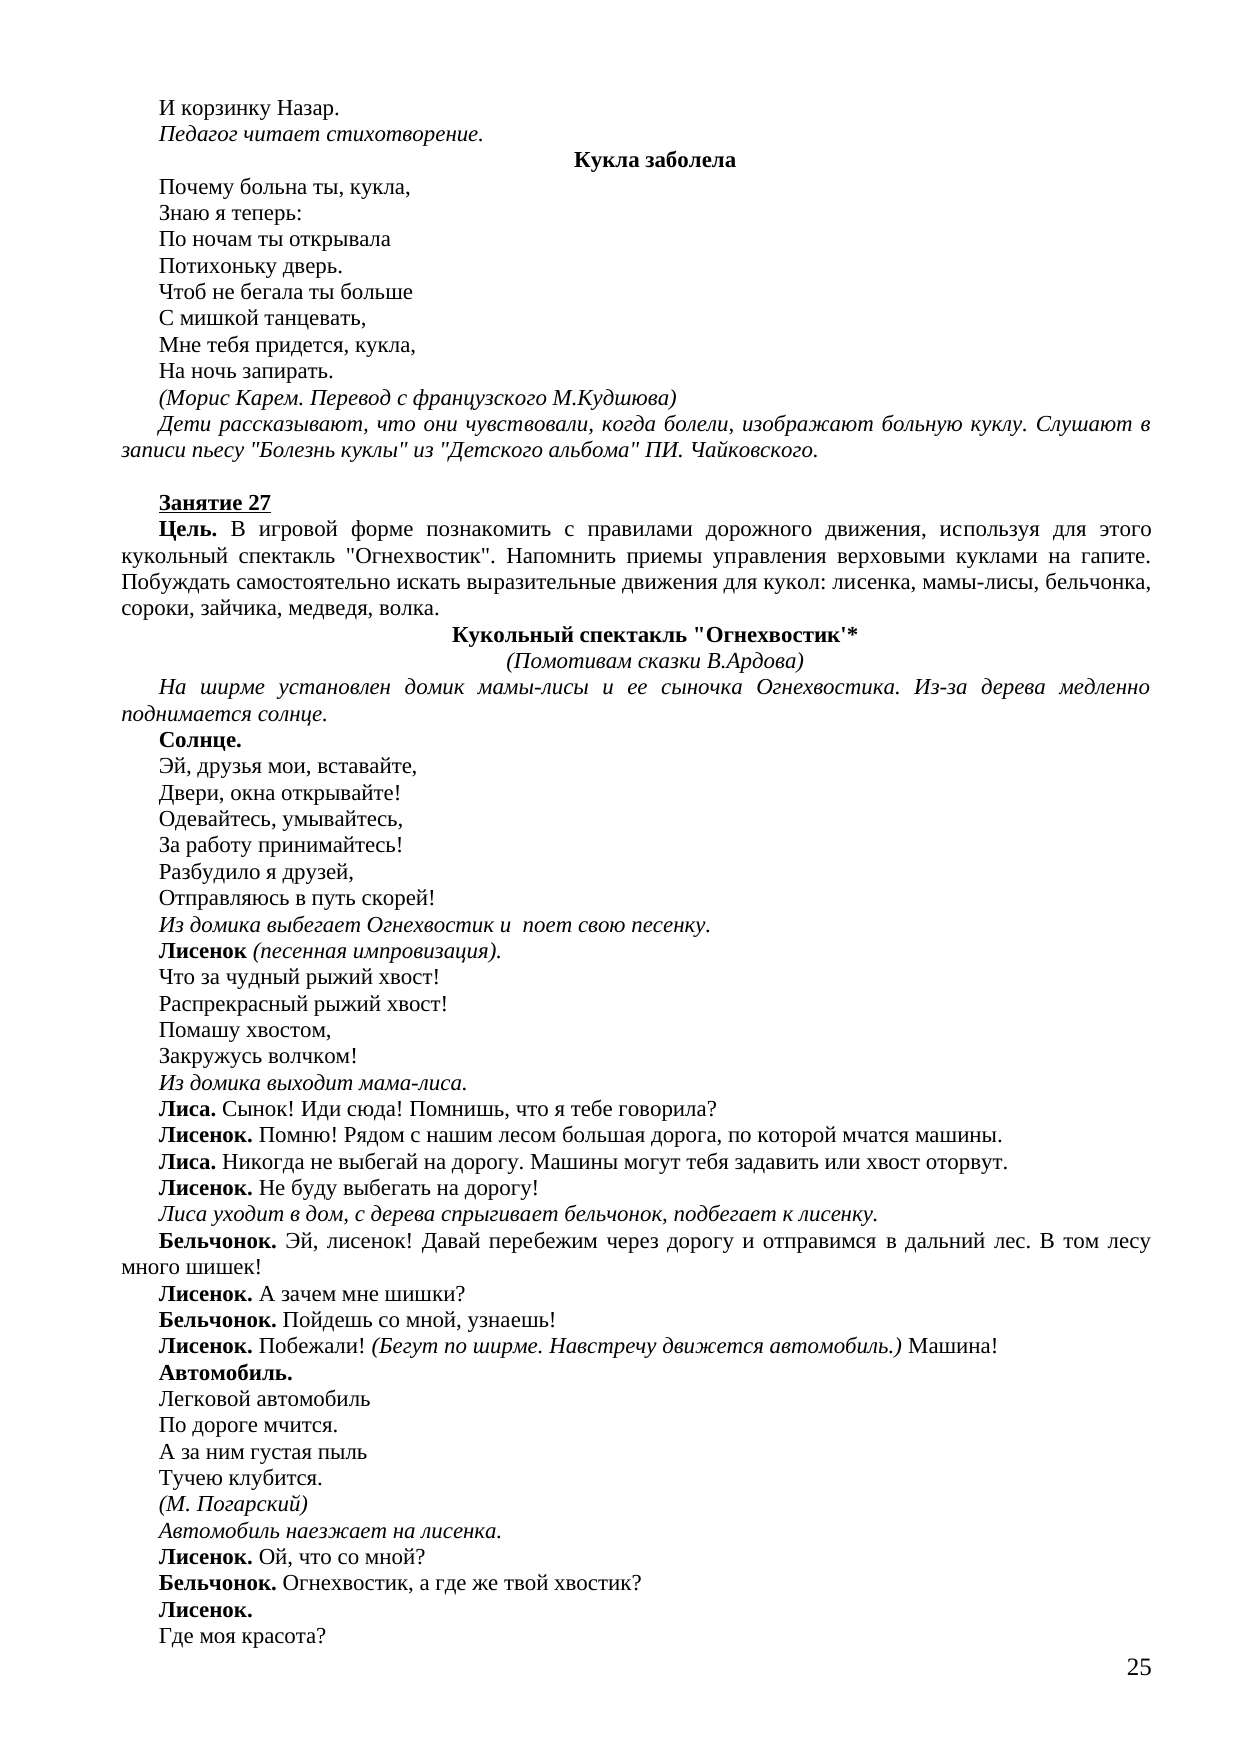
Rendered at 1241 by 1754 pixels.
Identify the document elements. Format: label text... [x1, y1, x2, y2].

text Солнце. [121, 726, 1152, 752]
text (М. Погарский) [121, 1490, 1152, 1517]
text Лисенок. Ой, что со мной? [121, 1543, 1152, 1569]
text Лисенок. [121, 1596, 1152, 1622]
text Лиса уходит в дом, с дерева спрыгивает бельчонок, подбегает к лисенку. [121, 1201, 1152, 1227]
text Почему больна ты, кукла, [121, 173, 1152, 199]
text С мишкой танцевать, [121, 304, 1152, 331]
text Лисенок. Помню! Рядом с нашим лесом большая дорога, по которой мчатся машины. [121, 1121, 1152, 1148]
text Тучею клубится. [121, 1464, 1152, 1490]
text Легковой автомобиль [121, 1385, 1152, 1411]
text Эй, друзья мои, вставайте, [121, 752, 1152, 779]
text Помашу хвостом, [121, 1016, 1152, 1042]
text (Помотивам сказки В.Ардова) [121, 647, 1152, 673]
text Лисенок (песенная импровизация). [121, 937, 1152, 963]
text Бельчонок. Эй, лисенок! Давай перебежим через дорогу и отправимся в дальний лес. В том лесу много шишек! [121, 1227, 1152, 1279]
text Мне тебя придется, кукла, [121, 331, 1152, 357]
text Цель. В игровой форме познакомить с правилами дорожного движения, используя для этого кукольный спектакль "Огнехвостик". Напомнить приемы управления верховыми куклами на гапите. Побуждать самостоятельно искать выразительные движения для кукол: лисенка, мамы-лисы, бельчонка, сороки, зайчика, медведя, волка. [121, 515, 1152, 621]
text Отправляюсь в путь скорей! [121, 884, 1152, 911]
text За работу принимайтесь! [121, 832, 1152, 858]
text И корзинку Назар. [121, 94, 1152, 120]
text На ширме установлен домик мамы-лисы и ее сыночка Огнехвостика. Из-за дерева медленно поднимается солнце. [121, 673, 1152, 726]
text Закружусь волчком! [121, 1042, 1152, 1069]
text Распрекрасный рыжий хвост! [121, 990, 1152, 1016]
text Автомобиль. [121, 1359, 1152, 1385]
text (Морис Карем. Перевод с французского М.Кудшюва) [121, 383, 1152, 410]
text Чтоб не бегала ты больше [121, 278, 1152, 304]
text Лиса. Сынок! Иди сюда! Помнишь, что я тебе говорила? [121, 1095, 1152, 1121]
text Лисенок. Побежали! (Бегут по ширме. Навстречу движется автомобиль.) Машина! [121, 1332, 1152, 1359]
text По ночам ты открывала [121, 225, 1152, 252]
text Бельчонок. Огнехвостик, а где же твой хвостик? [121, 1569, 1152, 1596]
text Из домика выбегает Огнехвостик и поет свою песенку. [121, 911, 1152, 937]
text Занятие 27 [121, 489, 1152, 515]
text Бельчонок. Пойдешь со мной, узнаешь! [121, 1306, 1152, 1332]
text Лисенок. Не буду выбегать на дорогу! [121, 1174, 1152, 1201]
text Из домика выходит мама-лиса. [121, 1069, 1152, 1095]
text Кукла заболела [121, 146, 1152, 173]
text Кукольный спектакль "Огнехвостик'* [121, 621, 1152, 647]
text Лиса. Никогда не выбегай на дорогу. Машины могут тебя задавить или хвост оторвут. [121, 1148, 1152, 1174]
text А за ним густая пыль [121, 1438, 1152, 1464]
text Потихоньку дверь. [121, 252, 1152, 278]
text Что за чудный рыжий хвост! [121, 963, 1152, 990]
text Двери, окна открывайте! [121, 779, 1152, 805]
text Дети рассказывают, что они чувствовали, когда болели, изображают больную куклу. Слушают в записи пьесу "Болезнь куклы" из "Детского альбома" ПИ. Чайковского. [121, 410, 1152, 463]
text По дороге мчится. [121, 1411, 1152, 1438]
text Знаю я теперь: [121, 199, 1152, 225]
text Где моя красота? [121, 1622, 1152, 1648]
text На ночь запирать. [121, 357, 1152, 383]
text Разбудило я друзей, [121, 858, 1152, 884]
text Педагог читает стихотворение. [121, 120, 1152, 146]
text Лисенок. А зачем мне шишки? [121, 1279, 1152, 1306]
text Одевайтесь, умывайтесь, [121, 805, 1152, 832]
text Автомобиль наезжает на лисенка. [121, 1517, 1152, 1543]
